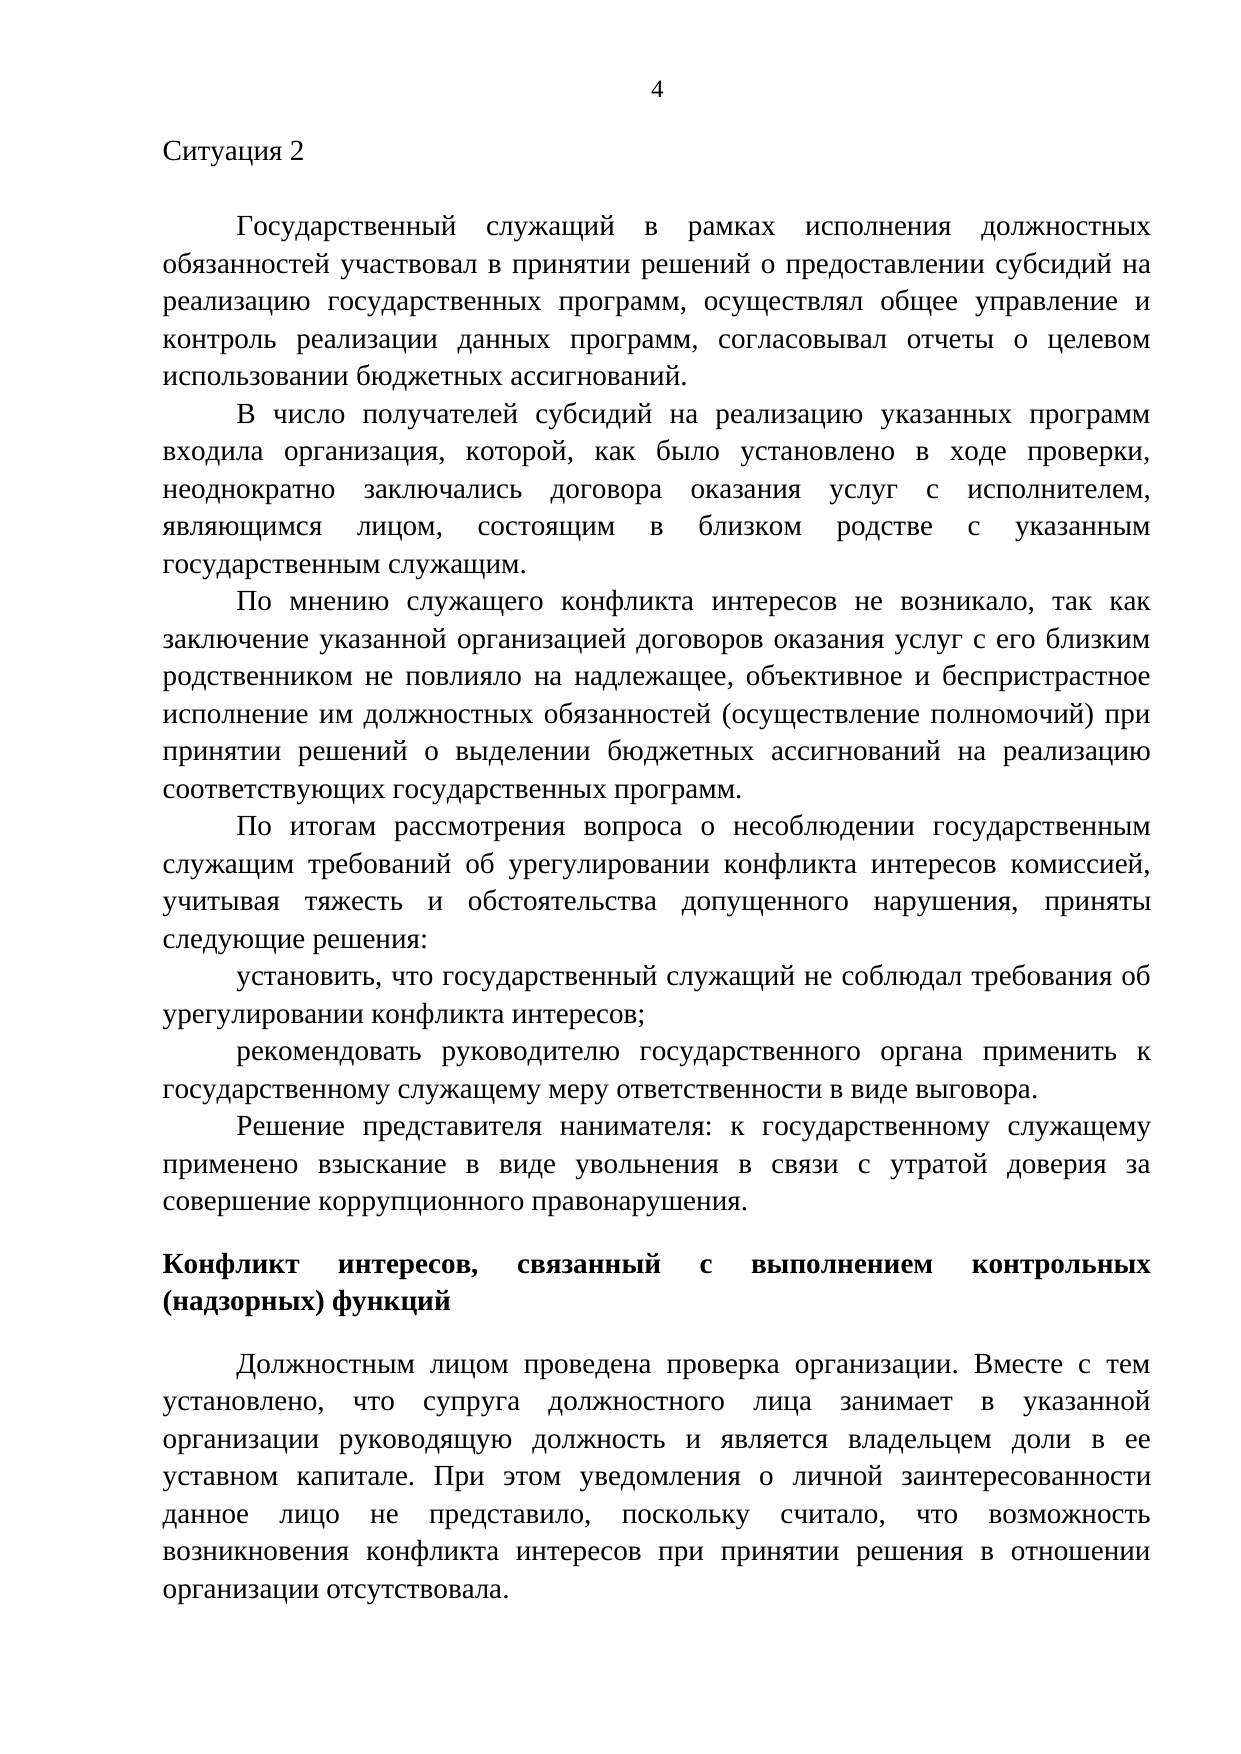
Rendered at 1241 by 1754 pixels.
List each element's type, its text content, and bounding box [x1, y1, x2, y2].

text установить, что государственный служащий не соблюдал требования об урегулировании конфликта интересов; [162, 956, 1152, 1031]
text рекомендовать руководителю государственного органа применить к государственному служащему меру ответственности в виде выговора. [162, 1031, 1152, 1106]
text Ситуация 2 [162, 131, 1152, 168]
text Конфликт интересов, связанный с выполнением контрольных (надзорных) функций [162, 1243, 1152, 1318]
text По мнению служащего конфликта интересов не возникало, так как заключение указанной организацией договоров оказания услуг с его близким родственником не повлияло на надлежащее, объективное и беспристрастное исполнение им должностных обязанностей (осуществление полномочий) при принятии решений о выделении бюджетных ассигнований на реализацию соответствующих государственных программ. [162, 581, 1152, 806]
text Решение представителя нанимателя: к государственному служащему применено взыскание в виде увольнения в связи с утратой доверия за совершение коррупционного правонарушения. [162, 1106, 1152, 1218]
text В число получателей субсидий на реализацию указанных программ входила организация, которой, как было установлено в ходе проверки, неоднократно заключались договора оказания услуг с исполнителем, являющимся лицом, состоящим в близком родстве с указанным государственным служащим. [162, 393, 1152, 581]
text Государственный служащий в рамках исполнения должностных обязанностей участвовал в принятии решений о предоставлении субсидий на реализацию государственных программ, осуществлял общее управление и контроль реализации данных программ, согласовывал отчеты о целевом использовании бюджетных ассигнований. [162, 206, 1152, 393]
text Должностным лицом проведена проверка организации. Вместе с тем установлено, что супруга должностного лица занимает в указанной организации руководящую должность и является владельцем доли в ее уставном капитале. При этом уведомления о личной заинтересованности данное лицо не представило, поскольку считало, что возможность возникновения конфликта интересов при принятии решения в отношении организации отсутствовала. [162, 1343, 1152, 1606]
text По итогам рассмотрения вопроса о несоблюдении государственным служащим требований об урегулировании конфликта интересов комиссией, учитывая тяжесть и обстоятельства допущенного нарушения, приняты следующие решения: [162, 806, 1152, 956]
